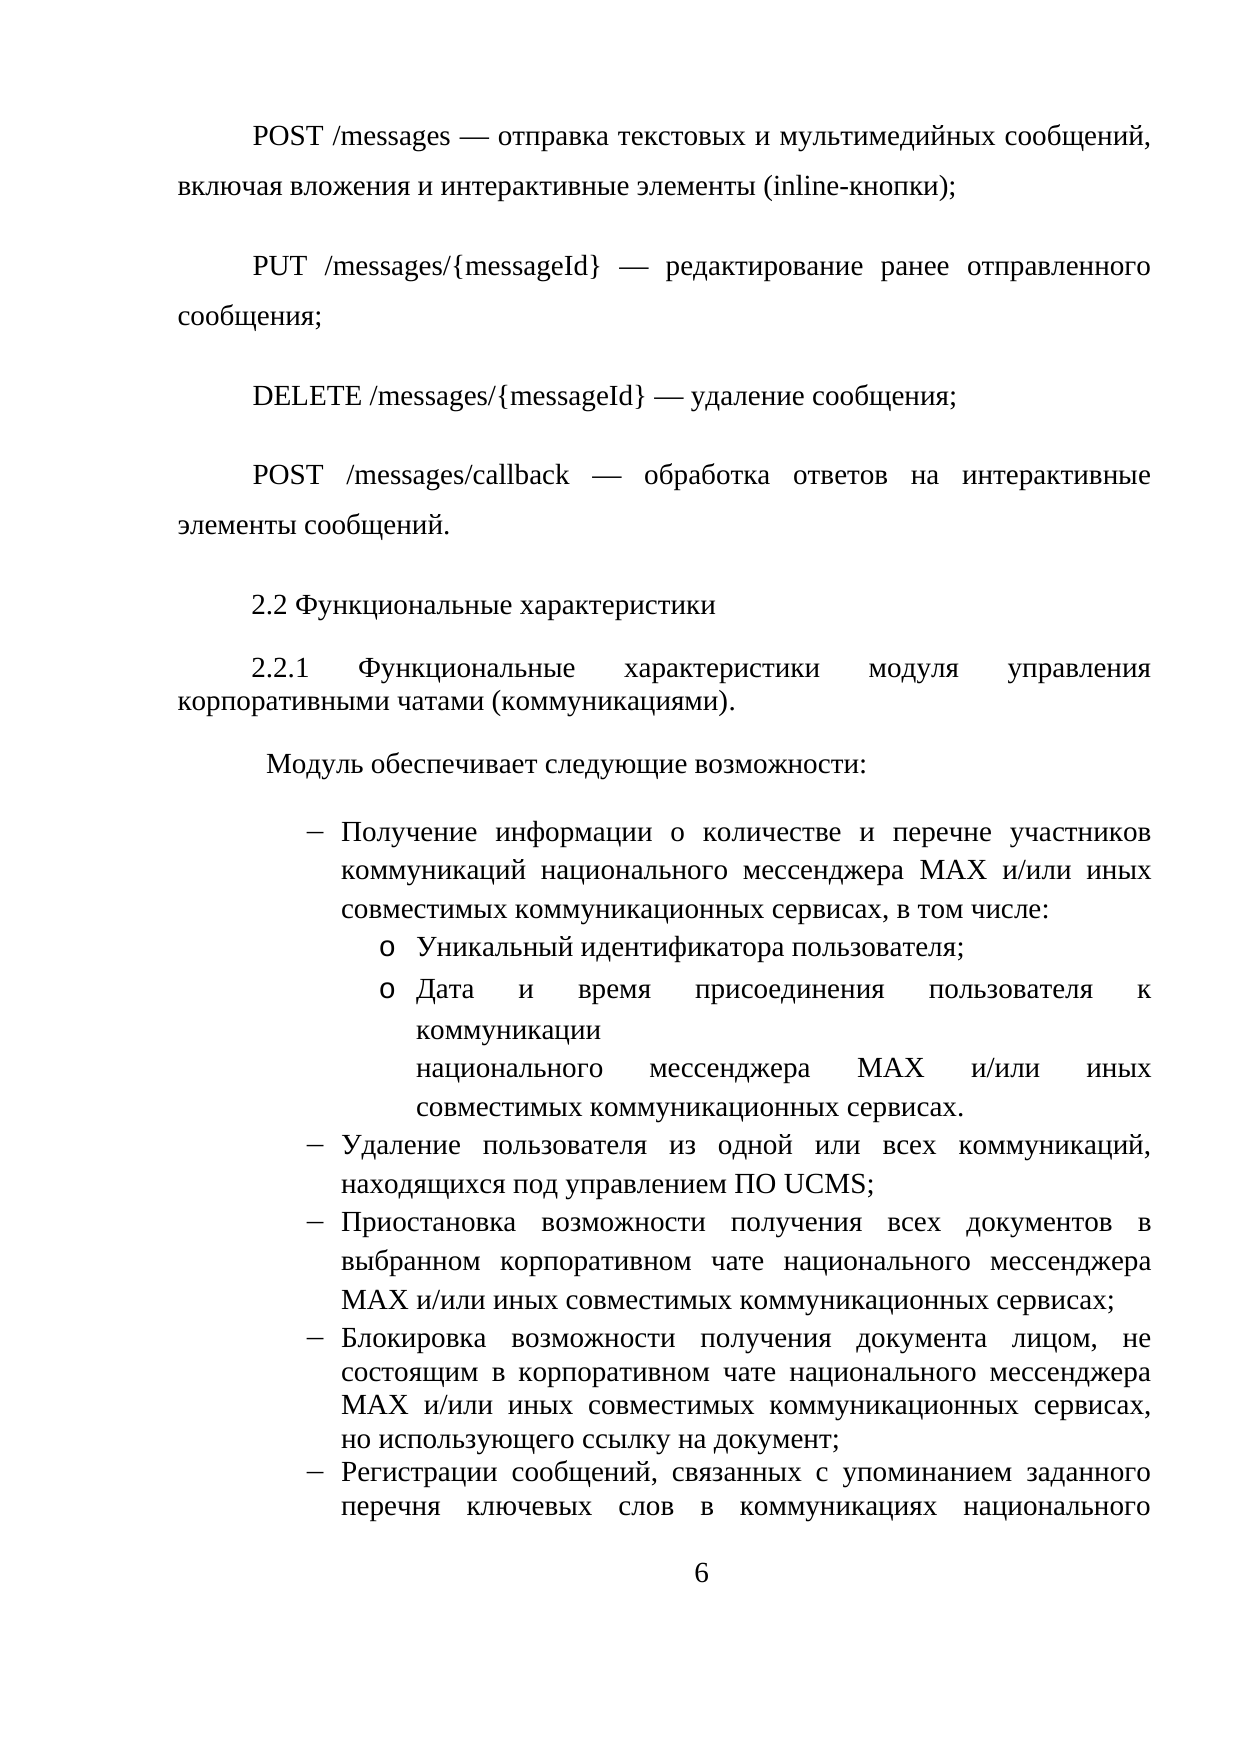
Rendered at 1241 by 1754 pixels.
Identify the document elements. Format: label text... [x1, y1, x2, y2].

list национального мессенджера MAX и/или иных совместимых коммуникационных сервисах. [416, 1050, 1152, 1122]
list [303, 1454, 1152, 1522]
subtitle 2.2 Функциональные характеристики [177, 587, 1152, 621]
list Получение информации о количестве и перечне участников коммуникаций национального мессенджера MAX и/или иных совместимых коммуникационных сервисах, в том числе: [303, 814, 1152, 924]
text POST /messages/callback — обработка ответов на интерактивные элементы сообщений. [177, 457, 1152, 541]
list Удаление пользователя из одной или всех коммуникаций, находящихся под управлением ПО UCMS; [303, 1127, 1152, 1199]
list Дата и время присоединения пользователя к коммуникации [378, 971, 1152, 1045]
text Модуль обеспечивает следующие возможности: [177, 746, 1152, 779]
text DELETE /messages/{messageId} — удаление сообщения; [177, 378, 1152, 411]
list Приостановка возможности получения всех документов в выбранном корпоративном чате национального мессенджера MAX и/или иных совместимых коммуникационных сервисах; [303, 1204, 1152, 1315]
text POST /messages — отправка текстовых и мультимедийных сообщений, включая вложения и интерактивные элементы (inline-кнопки); [177, 118, 1152, 202]
subtitle 2.2.1 Функциональные характеристики модуля управления корпоративными чатами (коммуникациями). [177, 650, 1152, 717]
list Блокировка возможности получения документа лицом, не состоящим в корпоративном чате национального мессенджера MAX и/или иных совместимых коммуникационных сервисах, но использующего ссылку на документ; [303, 1320, 1152, 1454]
list Уникальный идентификатора пользователя; [378, 929, 1152, 965]
text PUT /messages/{messageId} — редактирование ранее отправленного сообщения; [177, 248, 1152, 332]
